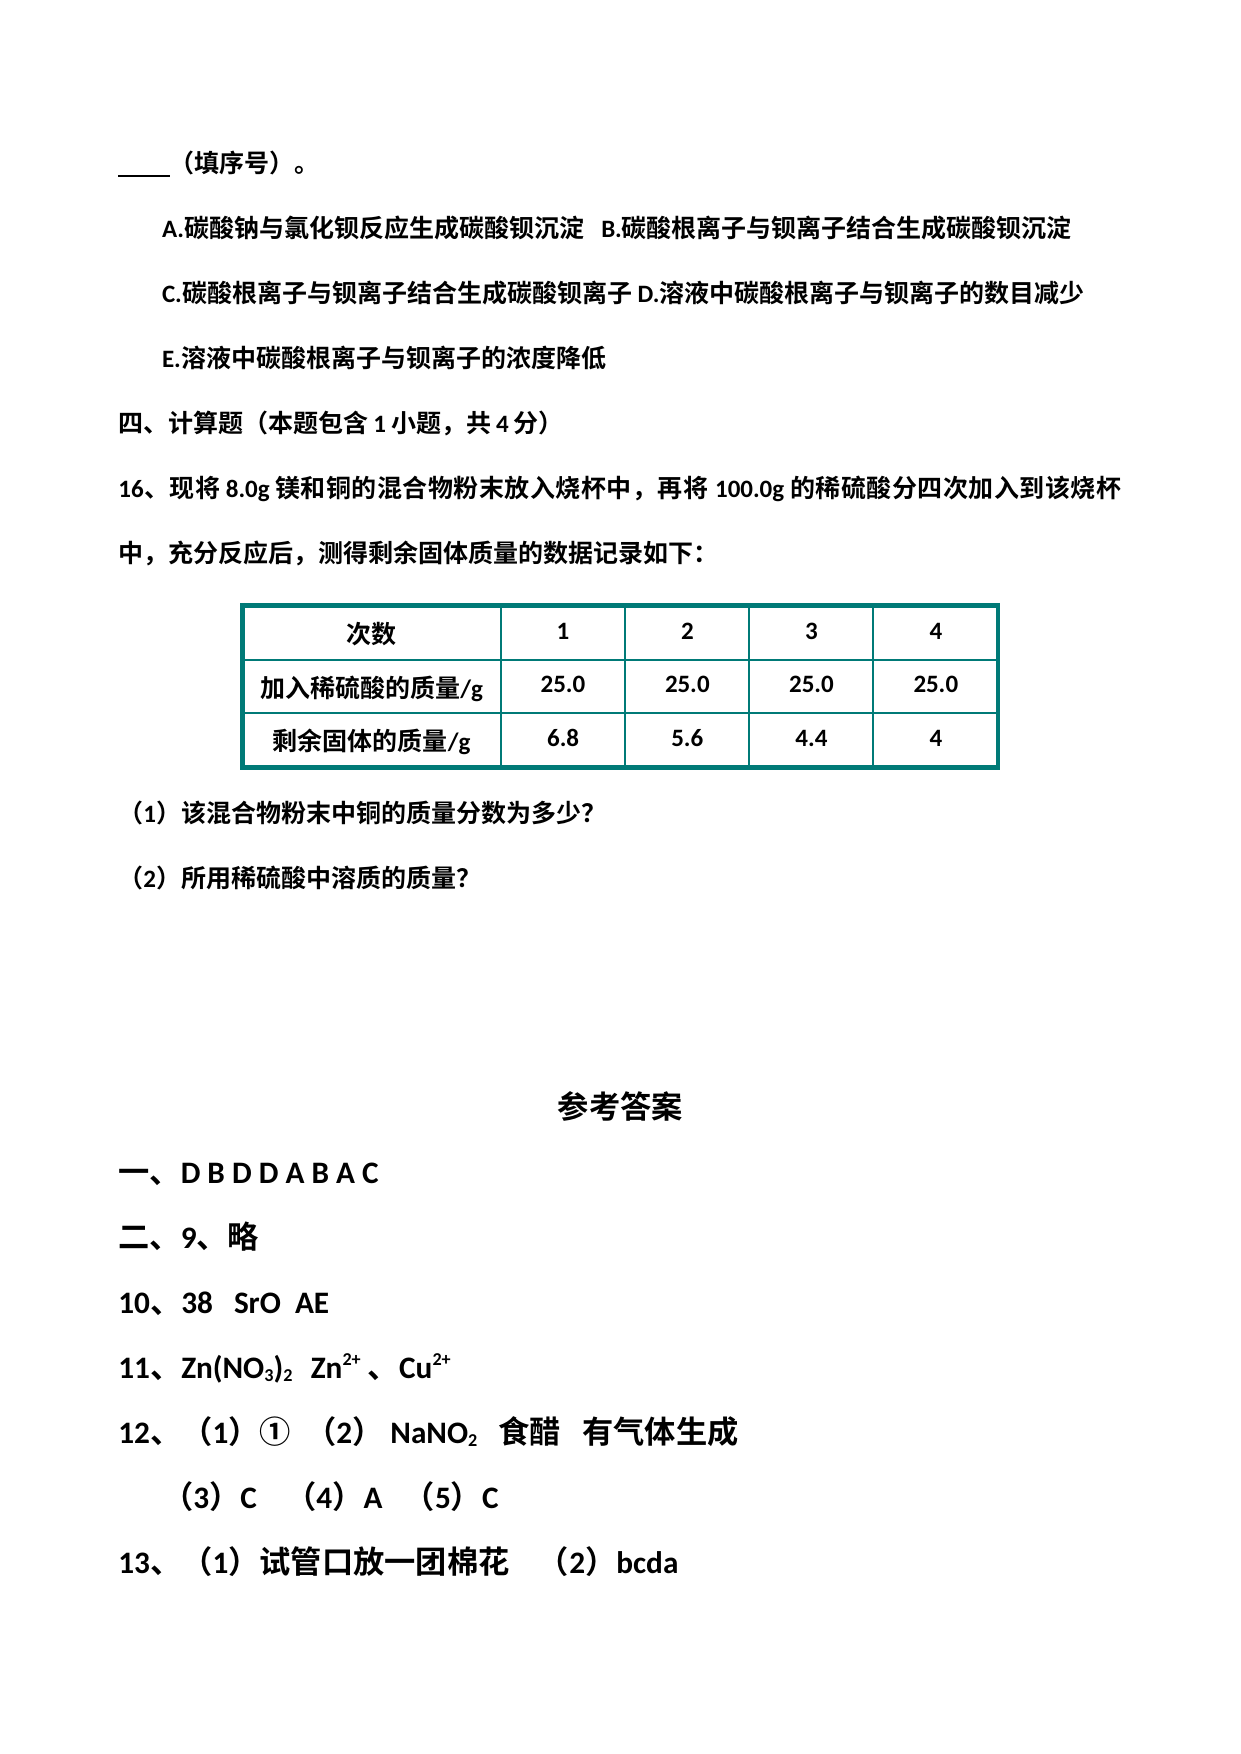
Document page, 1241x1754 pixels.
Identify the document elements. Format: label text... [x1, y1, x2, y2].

table_header 3 [750, 608, 872, 659]
table_header 1 [502, 608, 624, 659]
table_cell 6.8 [502, 714, 624, 765]
text （2）所用稀硫酸中溶质的质量？ [118, 844, 1122, 909]
table_cell 25.0 [750, 661, 872, 712]
table_cell 4 [874, 714, 996, 765]
text 13、（1）试管口放一团棉花 （2）bcda [118, 1527, 1122, 1592]
text 12、（1）① （2） NaNO2 食醋 有气体生成 [118, 1397, 1122, 1462]
table_header 2 [626, 608, 748, 659]
table_header 次数 [245, 608, 500, 659]
text 10、38 SrO AE [118, 1267, 1122, 1332]
table_cell 25.0 [626, 661, 748, 712]
text 参考答案 [118, 1072, 1122, 1137]
text 二、9、略 [118, 1202, 1122, 1267]
table_header 4 [874, 608, 996, 659]
text 16、现将8.0g镁和铜的混合物粉末放入烧杯中，再将100.0g的稀硫酸分四次加入到该烧杯中，充分反应后，测得剩余固体质量的数据记录如下： [118, 454, 1122, 584]
table_cell 5.6 [626, 714, 748, 765]
table_cell 加入稀硫酸的质量/g [245, 661, 500, 712]
text 11、Zn(NO3)2 Zn2+ 、Cu2+ [118, 1332, 1122, 1397]
text E.溶液中碳酸根离子与钡离子的浓度降低 [118, 324, 1122, 389]
table_cell 剩余固体的质量/g [245, 714, 500, 765]
text （1）该混合物粉末中铜的质量分数为多少？ [118, 779, 1122, 844]
text A.碳酸钠与氯化钡反应生成碳酸钡沉淀 B.碳酸根离子与钡离子结合生成碳酸钡沉淀 [118, 194, 1122, 259]
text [118, 129, 1122, 194]
table_cell 25.0 [874, 661, 996, 712]
table_cell 4.4 [750, 714, 872, 765]
table_cell 25.0 [502, 661, 624, 712]
text C.碳酸根离子与钡离子结合生成碳酸钡离子 D.溶液中碳酸根离子与钡离子的数目减少 [118, 259, 1122, 324]
list D B D D A B A C [118, 1137, 1122, 1202]
text （3）C （4）A （5）C [118, 1462, 1122, 1527]
text 四、计算题（本题包含1小题，共4分） [118, 389, 1122, 454]
